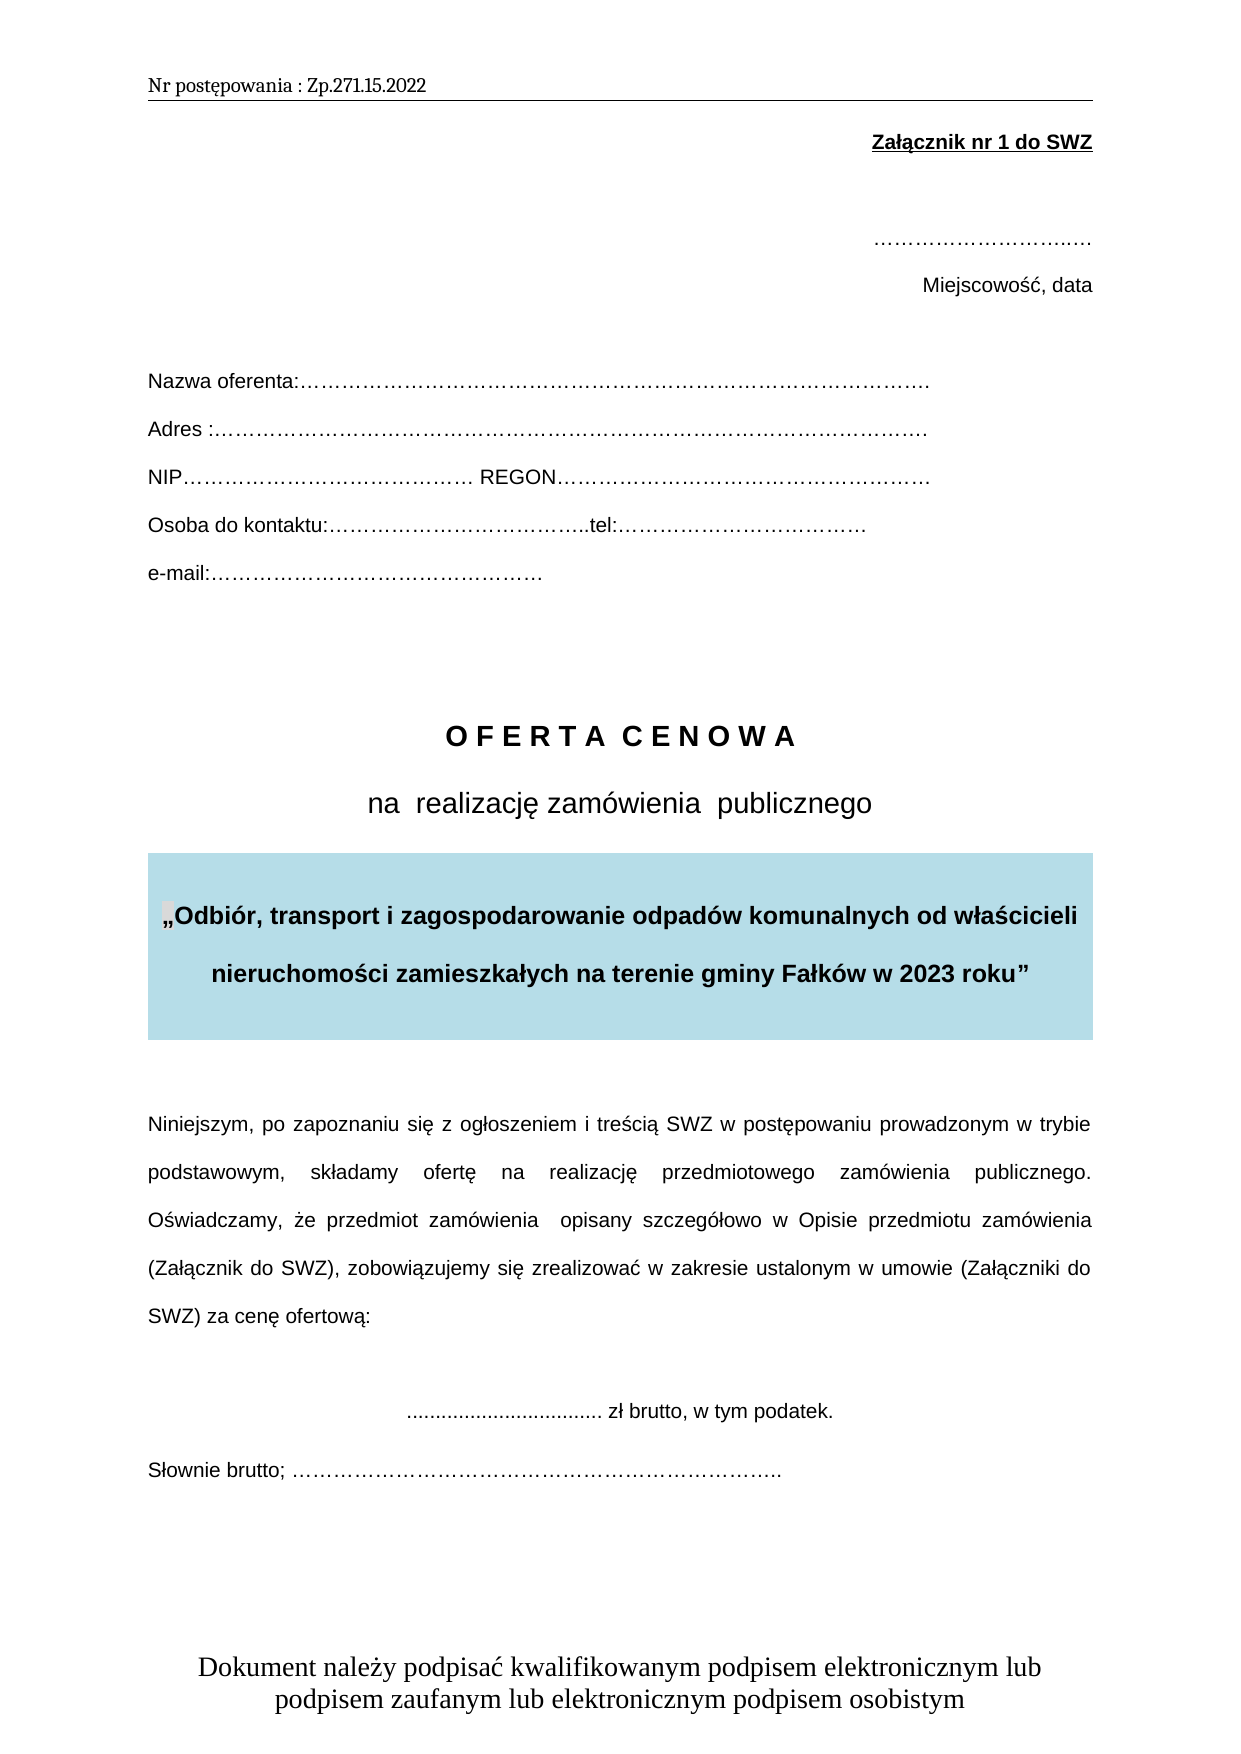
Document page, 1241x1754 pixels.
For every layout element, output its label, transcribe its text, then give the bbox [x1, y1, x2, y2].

text Osoba do kontaktu:………………………………..tel:……………………………… [148, 513, 1093, 537]
text na realizację zamówienia publicznego [148, 786, 1093, 819]
text Adres :…………………………………………………………………………………………. [148, 417, 1093, 441]
text Słownie brutto; …………………………………………………………….. [148, 1458, 1093, 1482]
text Nazwa oferenta:………………………………………………………………………………. [148, 369, 1093, 393]
subtitle O F E R T A C E N O W A [148, 719, 1093, 752]
text Miejscowość, data [148, 273, 1093, 297]
text NIP…………………………………… REGON……………………………………………… [148, 465, 1093, 489]
text e-mail:………………………………………… [148, 561, 1093, 585]
text Załącznik nr 1 do SWZ [148, 129, 1093, 153]
text „Odbiór, transport i zagospodarowanie odpadów komunalnych od właścicieli nieruchomości zamieszkałych na terenie gminy Fałków w 2023 roku” [148, 901, 1093, 987]
text Niniejszym, po zapoznaniu się z ogłoszeniem i treścią SWZ w postępowaniu prowadzonym w trybie podstawowym, składamy ofertę na realizację przedmiotowego zamówienia publicznego. Oświadczamy, że przedmiot zamówienia opisany szczegółowo w Opisie przedmiotu zamówienia (Załącznik do SWZ), zobowiązujemy się zrealizować w zakresie ustalonym w umowie (Załączniki do SWZ) za cenę ofertową: [148, 1112, 1093, 1327]
text .................................. zł brutto, w tym podatek. [148, 1399, 1093, 1423]
text ………………………..… [148, 225, 1093, 249]
